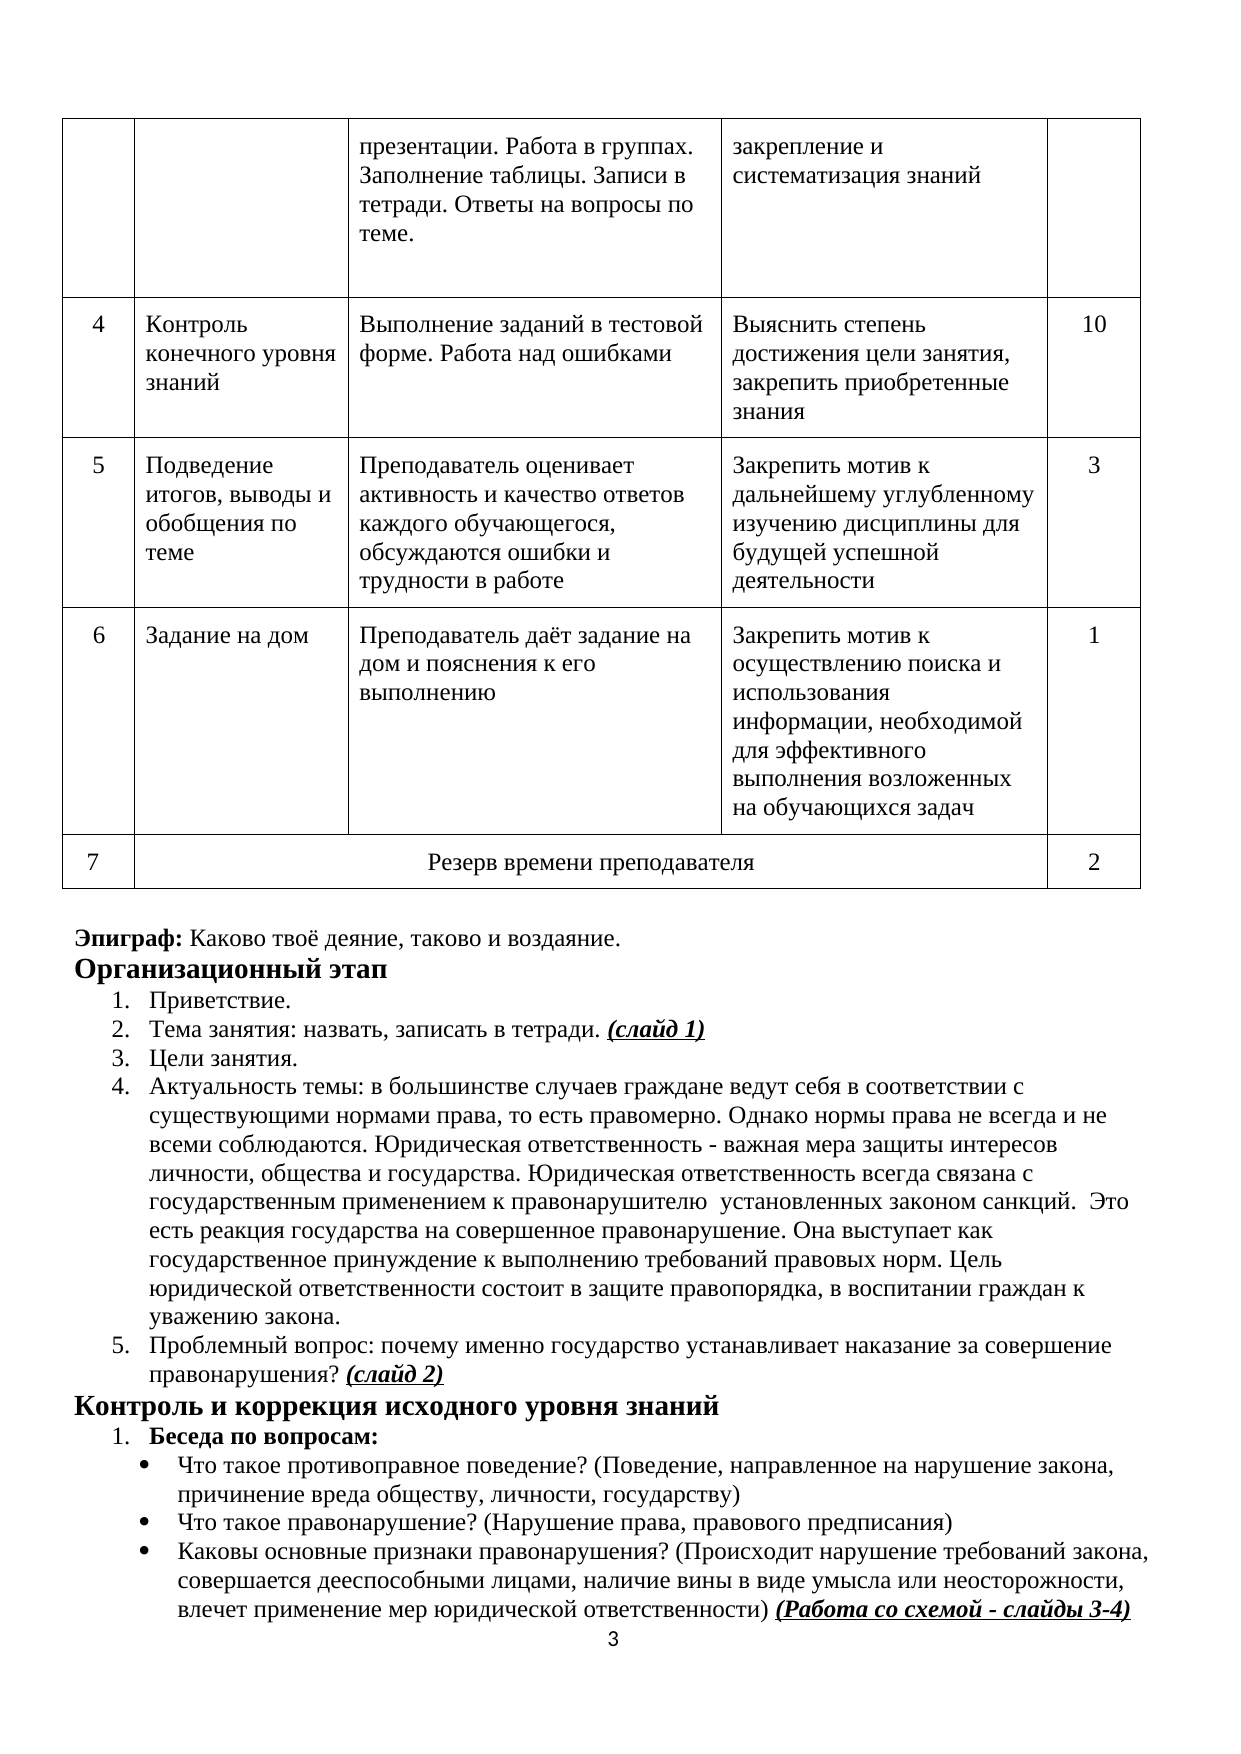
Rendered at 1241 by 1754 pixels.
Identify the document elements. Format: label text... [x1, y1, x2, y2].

list Каковы основные признаки правонарушения? (Происходит нарушение требований закона, совершается дееспособными лицами, наличие вины в виде умысла или неосторожности, влечет применение мер юридической ответственности) (Работа со схемой - слайды 3-4) [140, 1536, 1152, 1622]
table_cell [135, 119, 348, 296]
list Цели занятия. [111, 1043, 1152, 1071]
table_cell 4 [63, 298, 134, 437]
table_cell Закрепить мотив к дальнейшему углубленному изучению дисциплины для будущей успешной деятельности [722, 438, 1047, 607]
table_cell 3 [63, 119, 134, 296]
list Что такое противоправное поведение? (Поведение, направленное на нарушение закона, причинение вреда обществу, личности, государству) [140, 1450, 1152, 1507]
list Проблемный вопрос: почему именно государство устанавливает наказание за совершение правонарушения? (слайд 2) [111, 1330, 1152, 1388]
table_cell 3 [1048, 438, 1140, 607]
table_cell Выяснить степень достижения цели занятия, закрепить приобретенные знания [722, 298, 1047, 437]
list Актуальность темы: в большинстве случаев граждане ведут себя в соответствии с существующими нормами права, то есть правомерно. Однако нормы права не всегда и не всеми соблюдаются. Юридическая ответственность - важная мера защиты интересов личности, общества и государства. Юридическая ответственность всегда связана с государственным применением к правонарушителю установленных законом санкций. Это есть реакция государства на совершенное правонарушение. Она выступает как государственное принуждение к выполнению требований правовых норм. Цель юридической ответственности состоит в защите правопорядка, в воспитании граждан к уважению закона. [111, 1071, 1152, 1330]
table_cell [349, 119, 721, 296]
table_cell 2 [1048, 835, 1140, 888]
table_cell 5 [63, 438, 134, 607]
table_cell Подведение итогов, выводы и обобщения по теме [135, 438, 348, 607]
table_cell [722, 119, 1047, 296]
table_cell 7 [63, 835, 134, 888]
list Приветствие. [111, 985, 1152, 1014]
table_cell 10 [1048, 298, 1140, 437]
text Организационный этап [74, 952, 1152, 985]
text Эпиграф: Каково твоё деяние, таково и воздаяние. [74, 923, 1152, 952]
table_cell Преподаватель даёт задание на дом и пояснения к его выполнению [349, 608, 721, 833]
table_cell 1 [1048, 608, 1140, 833]
text Контроль и коррекция исходного уровня знаний [74, 1388, 1152, 1421]
table_cell Закрепить мотив к осуществлению поиска и использования информации, необходимой для эффективного выполнения возложенных на обучающихся задач [722, 608, 1047, 833]
table_cell Задание на дом [135, 608, 348, 833]
list Что такое правонарушение? (Нарушение права, правового предписания) [140, 1507, 1152, 1536]
table_cell 22 [1048, 119, 1140, 296]
table_cell Резерв времени преподавателя [135, 835, 1047, 888]
list Тема занятия: назвать, записать в тетради. (слайд 1) [111, 1014, 1152, 1043]
table_cell Контроль конечного уровня знаний [135, 298, 348, 437]
table_cell 6 [63, 608, 134, 833]
list Беседа по вопросам: [111, 1421, 1152, 1450]
table_cell Выполнение заданий в тестовой форме. Работа над ошибками [349, 298, 721, 437]
table_cell Преподаватель оценивает активность и качество ответов каждого обучающегося, обсуждаются ошибки и трудности в работе [349, 438, 721, 607]
